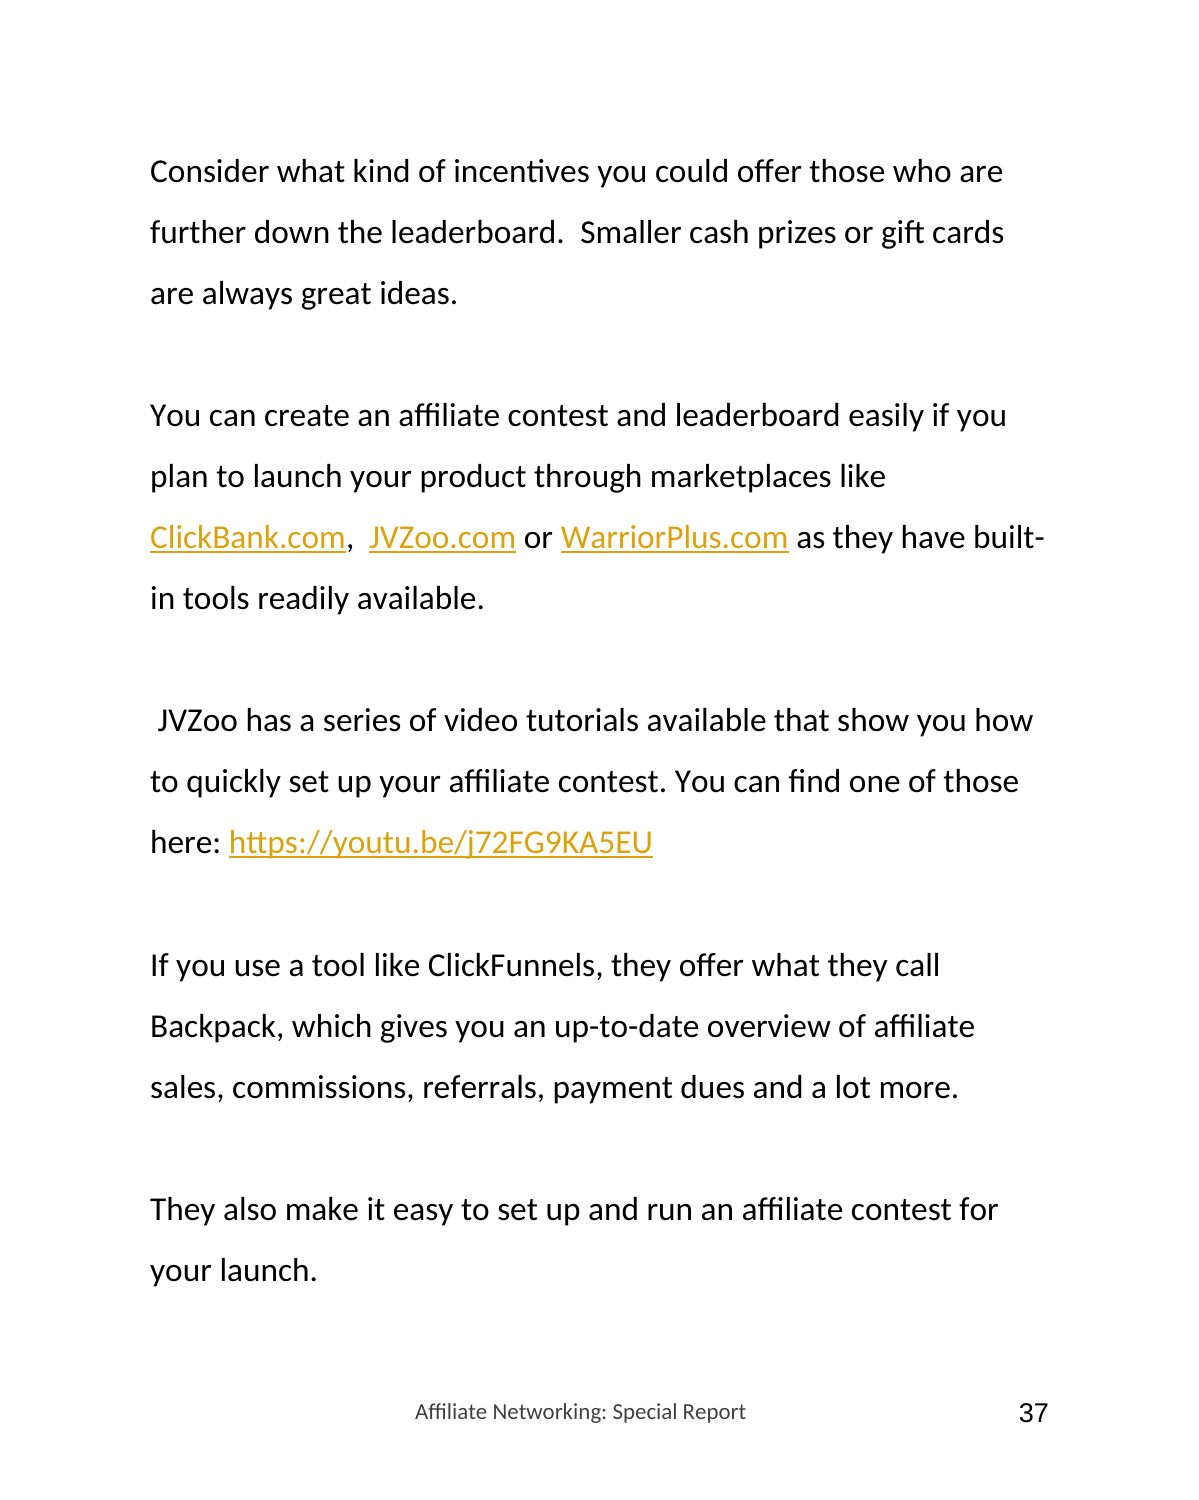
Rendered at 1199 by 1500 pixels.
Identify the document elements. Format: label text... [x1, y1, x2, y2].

text They also make it easy to set up and run an affiliate contest for your launch. [150, 1188, 1049, 1289]
text If you use a tool like ClickFunnels, they offer what they call Backpack, which gives you an up-to-date overview of affiliate sales, commissions, referrals, payment dues and a lot more. [150, 943, 1049, 1106]
text You can create an affiliate contest and leaderboard easily if you plan to launch your product through marketplaces like ClickBank.com, JVZoo.com or WarriorPlus.com as they have built-in tools readily available. [150, 394, 1049, 618]
text Consider what kind of incentives you could offer those who are further down the leaderboard. Smaller cash prizes or gift cards are always great ideas. [150, 150, 1049, 313]
text JVZoo has a series of video tutorials available that show you how to quickly set up your affiliate contest. You can find one of those here: https://youtu.be/j72FG9KA5EU [150, 699, 1049, 862]
